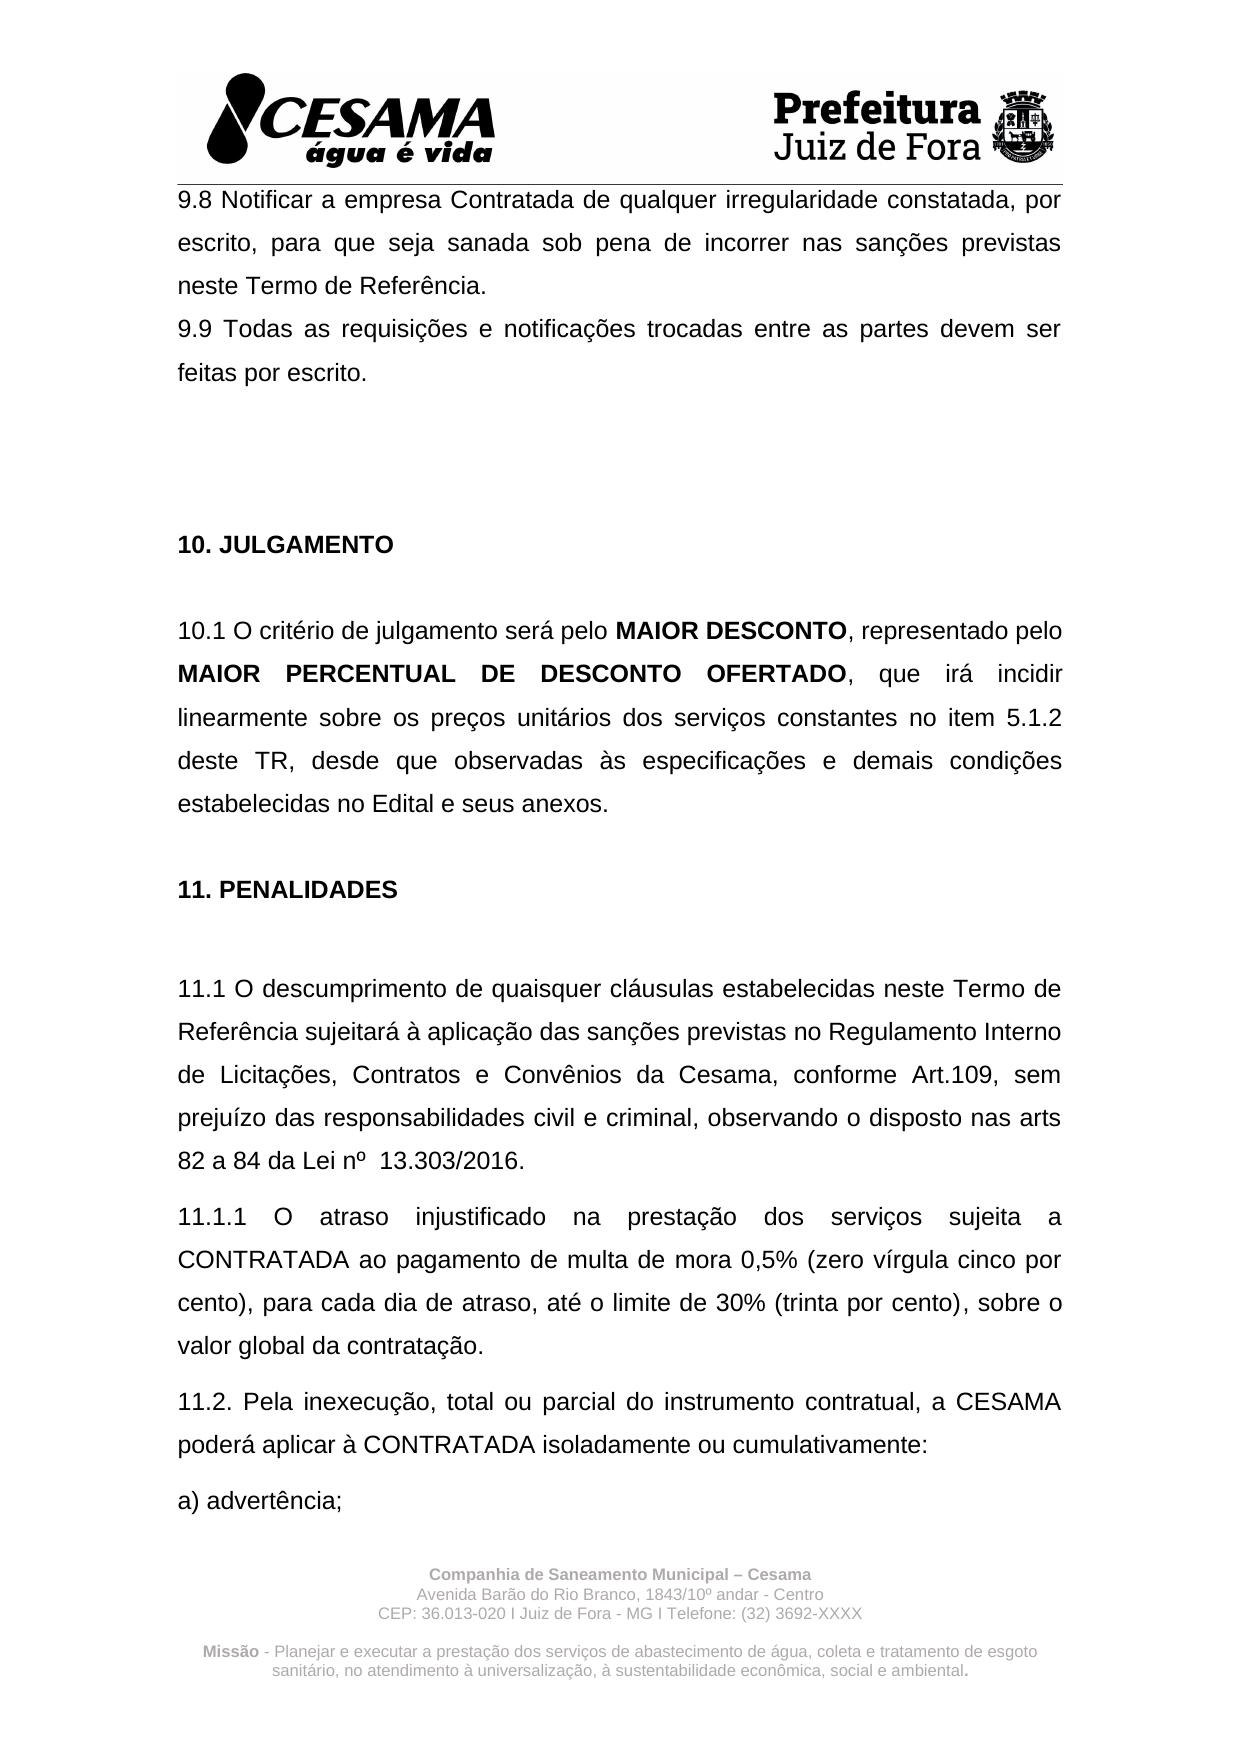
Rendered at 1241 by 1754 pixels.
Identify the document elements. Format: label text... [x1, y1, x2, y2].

text 10. JULGAMENTO [177, 530, 1063, 559]
text 10.1 O critério de julgamento será pelo MAIOR DESCONTO, representado pelo MAIOR PERCENTUAL DE DESCONTO OFERTADO, que irá incidir linearmente sobre os preços unitários dos serviços constantes no item 5.1.2 deste TR, desde que observadas às especificações e demais condições estabelecidas no Edital e seus anexos. [177, 616, 1063, 817]
text 11.1.1 O atraso injustificado na prestação dos serviços sujeita a CONTRATADA ao pagamento de multa de mora 0,5% (zero vírgula cinco por cento), para cada dia de atraso, até o limite de 30% (trinta por cento), sobre o valor global da contratação. [177, 1202, 1063, 1360]
text 9.9 Todas as requisições e notificações trocadas entre as partes devem ser feitas por escrito. [177, 314, 1063, 386]
picture [177, 73, 1063, 185]
text 9.8 Notificar a empresa Contratada de qualquer irregularidade constatada, por escrito, para que seja sanada sob pena de incorrer nas sanções previstas neste Termo de Referência. [177, 185, 1063, 300]
text 11. PENALIDADES [177, 875, 1063, 904]
text a) advertência; [177, 1486, 1063, 1514]
text 11.1 O descumprimento de quaisquer cláusulas estabelecidas neste Termo de Referência sujeitará à aplicação das sanções previstas no Regulamento Interno de Licitações, Contratos e Convênios da Cesama, conforme Art.109, sem prejuízo das responsabilidades civil e criminal, observando o disposto nas arts 82 a 84 da Lei nº 13.303/2016. [177, 974, 1063, 1175]
text 11.2. Pela inexecução, total ou parcial do instrumento contratual, a CESAMA poderá aplicar à CONTRATADA isoladamente ou cumulativamente: [177, 1387, 1063, 1459]
